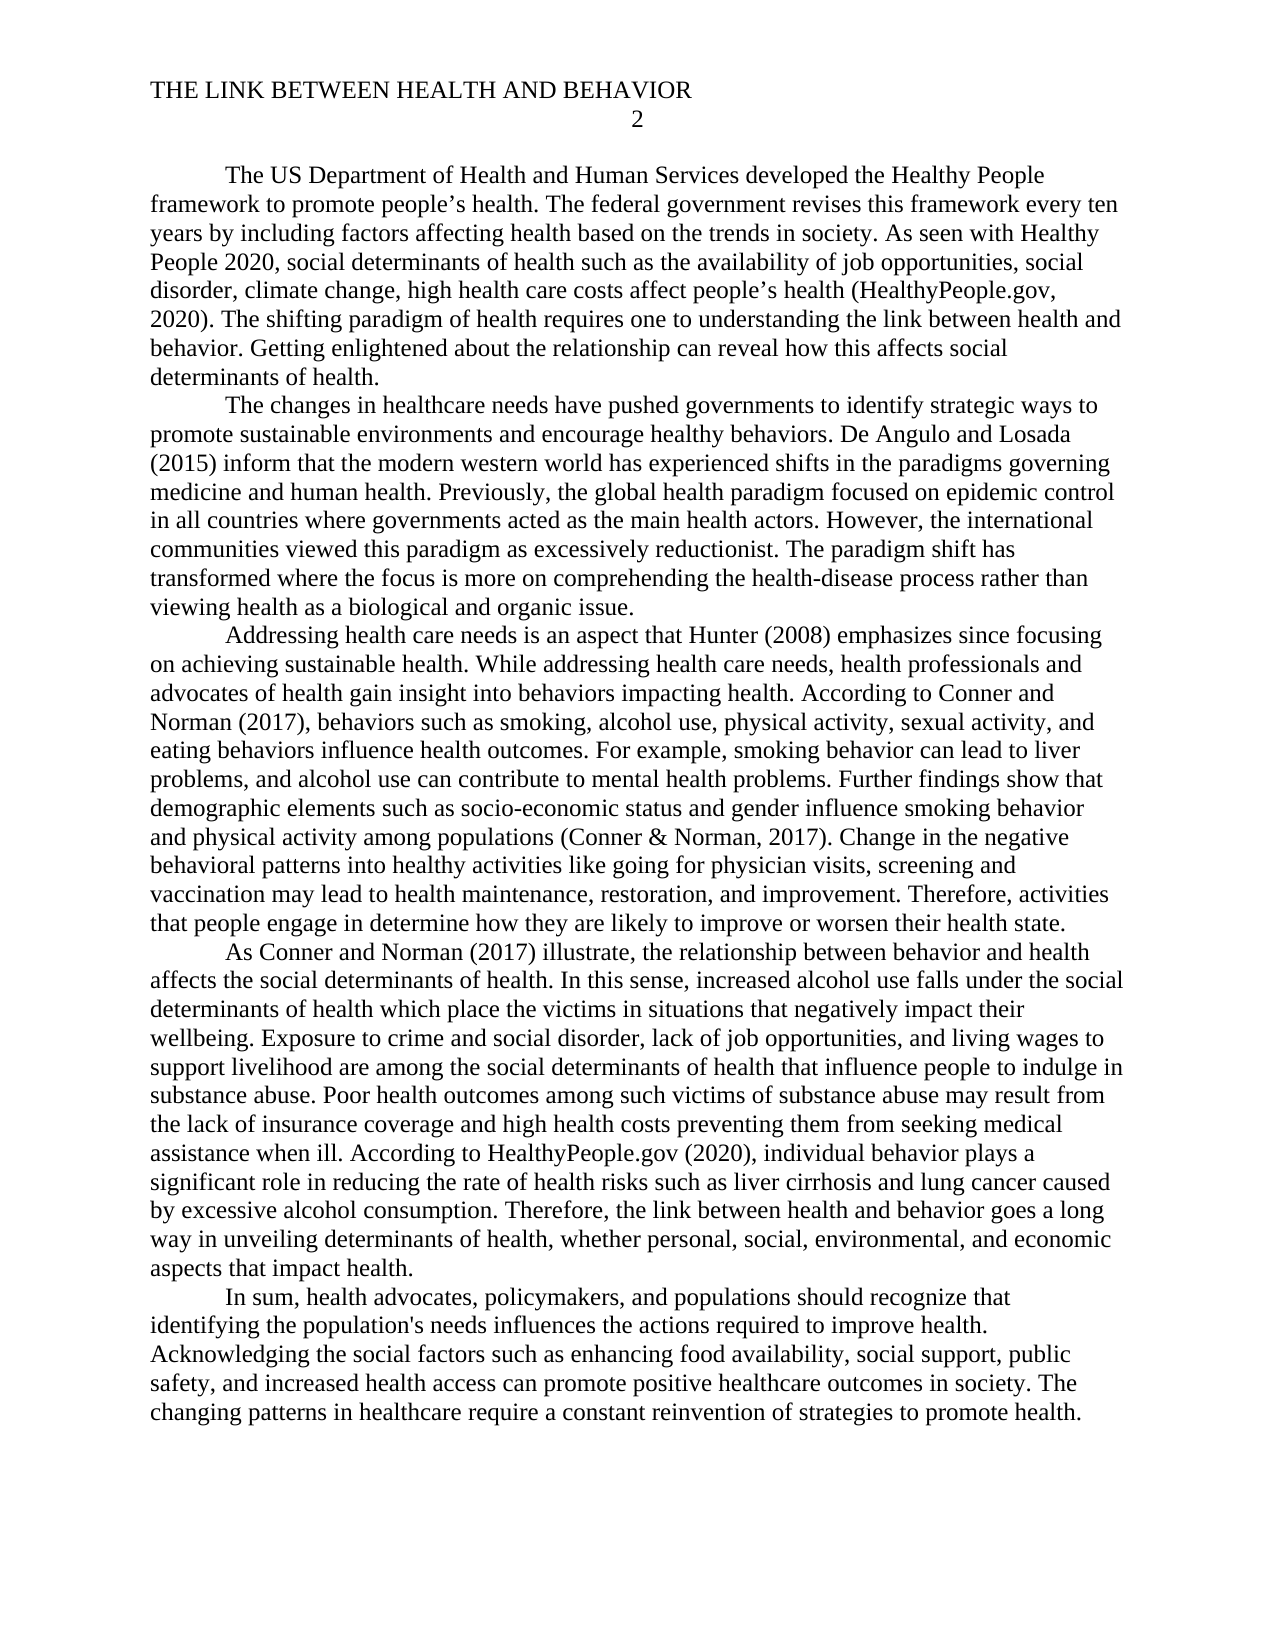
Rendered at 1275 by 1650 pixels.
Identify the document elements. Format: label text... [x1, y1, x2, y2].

text The changes in healthcare needs have pushed governments to identify strategic ways to promote sustainable environments and encourage healthy behaviors. De Angulo and Losada (2015) inform that the modern western world has experienced shifts in the paradigms governing medicine and human health. Previously, the global health paradigm focused on epidemic control in all countries where governments acted as the main health actors. However, the international communities viewed this paradigm as excessively reductionist. The paradigm shift has transformed where the focus is more on comprehending the health-disease process rather than viewing health as a biological and organic issue. [150, 391, 1125, 621]
text As Conner and Norman (2017) illustrate, the relationship between behavior and health affects the social determinants of health. In this sense, increased alcohol use falls under the social determinants of health which place the victims in situations that negatively impact their wellbeing. Exposure to crime and social disorder, lack of job opportunities, and living wages to support livelihood are among the social determinants of health that influence people to indulge in substance abuse. Poor health outcomes among such victims of substance abuse may result from the lack of insurance coverage and high health costs preventing them from seeking medical assistance when ill. According to HealthyPeople.gov (2020), individual behavior plays a significant role in reducing the rate of health risks such as liver cirrhosis and lung cancer caused by excessive alcohol consumption. Therefore, the link between health and behavior goes a long way in unveiling determinants of health, whether personal, social, environmental, and economic aspects that impact health. [150, 937, 1125, 1282]
text The US Department of Health and Human Services developed the Healthy People framework to promote people’s health. The federal government revises this framework every ten years by including factors affecting health based on the trends in society. As seen with Healthy People 2020, social determinants of health such as the availability of job opportunities, social disorder, climate change, high health care costs affect people’s health (HealthyPeople.gov, 2020). The shifting paradigm of health requires one to understanding the link between health and behavior. Getting enlightened about the relationship can reveal how this affects social determinants of health. [150, 161, 1125, 391]
text Addressing health care needs is an aspect that Hunter (2008) emphasizes since focusing on achieving sustainable health. While addressing health care needs, health professionals and advocates of health gain insight into behaviors impacting health. According to Conner and Norman (2017), behaviors such as smoking, alcohol use, physical activity, sexual activity, and eating behaviors influence health outcomes. For example, smoking behavior can lead to liver problems, and alcohol use can contribute to mental health problems. Further findings show that demographic elements such as socio-economic status and gender influence smoking behavior and physical activity among populations (Conner & Norman, 2017). Change in the negative behavioral patterns into healthy activities like going for physician visits, screening and vaccination may lead to health maintenance, restoration, and improvement. Therefore, activities that people engage in determine how they are likely to improve or worsen their health state. [150, 621, 1125, 937]
text In sum, health advocates, policymakers, and populations should recognize that identifying the population's needs influences the actions required to improve health. Acknowledging the social factors such as enhancing food availability, social support, public safety, and increased health access can promote positive healthcare outcomes in society. The changing patterns in healthcare require a constant reinvention of strategies to promote health. [150, 1282, 1125, 1426]
